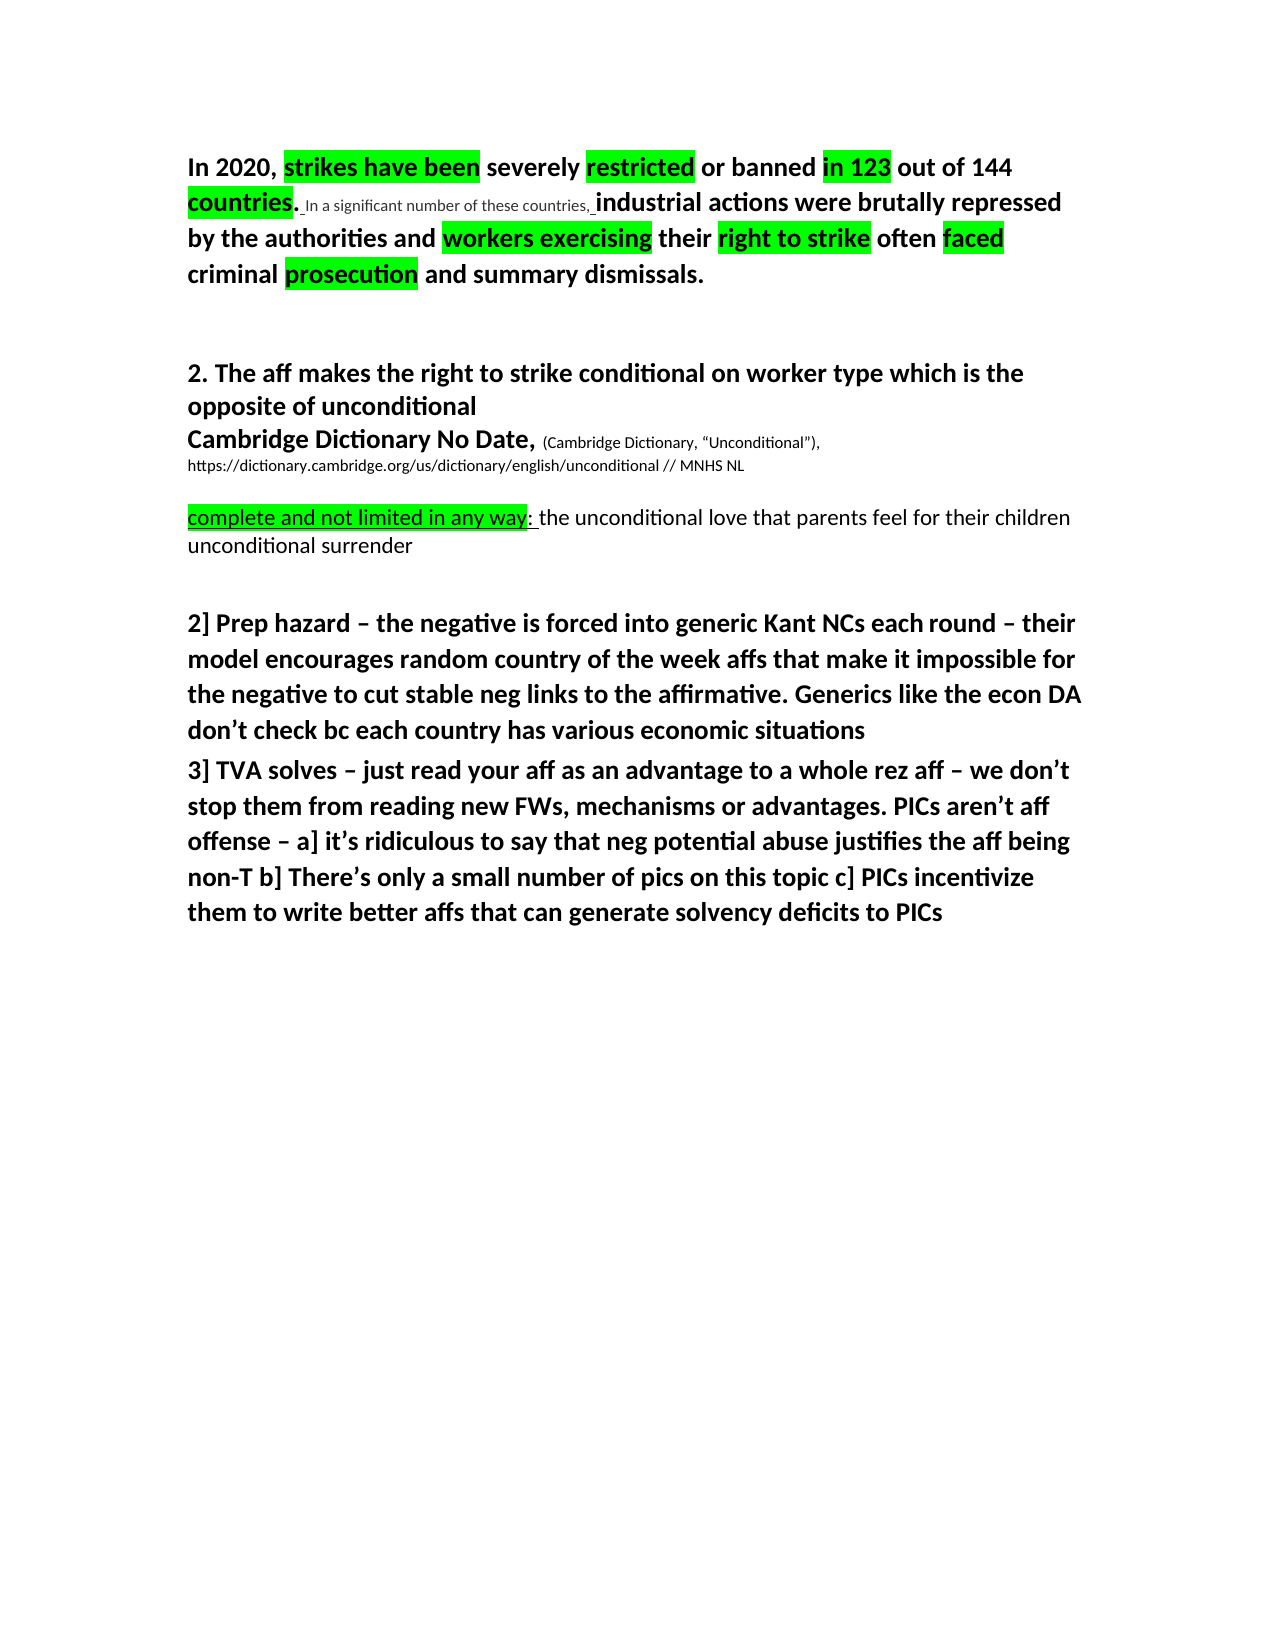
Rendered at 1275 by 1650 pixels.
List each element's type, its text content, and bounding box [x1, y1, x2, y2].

text In 2020, strikes have been severely restricted or banned in 123 out of 144 countries. In a significant number of these countries, industrial actions were brutally repressed by the authorities and workers exercising their right to strike often faced criminal prosecution and summary dismissals. [187, 150, 1087, 290]
subtitle 2] Prep hazard – the negative is forced into generic Kant NCs each round – their model encourages random country of the week affs that make it impossible for the negative to cut stable neg links to the affirmative. Generics like the econ DA don’t check bc each country has various economic situations [187, 606, 1087, 746]
text Cambridge Dictionary No Date, (Cambridge Dictionary, “Unconditional”), https://dictionary.cambridge.org/us/dictionary/english/unconditional // MNHS NL [187, 422, 1087, 475]
subtitle 2. The aff makes the right to strike conditional on worker type which is the opposite of unconditional [187, 356, 1087, 422]
subtitle 3] TVA solves – just read your aff as an advantage to a whole rez aff – we don’t stop them from reading new FWs, mechanisms or advantages. PICs aren’t aff offense – a] it’s ridiculous to say that neg potential abuse justifies the aff being non-T b] There’s only a small number of pics on this topic c] PICs incentivize them to write better affs that can generate solvency deficits to PICs [187, 753, 1087, 928]
text complete and not limited in any way: the unconditional love that parents feel for their children [187, 503, 1087, 531]
text unconditional surrender [187, 531, 1087, 559]
